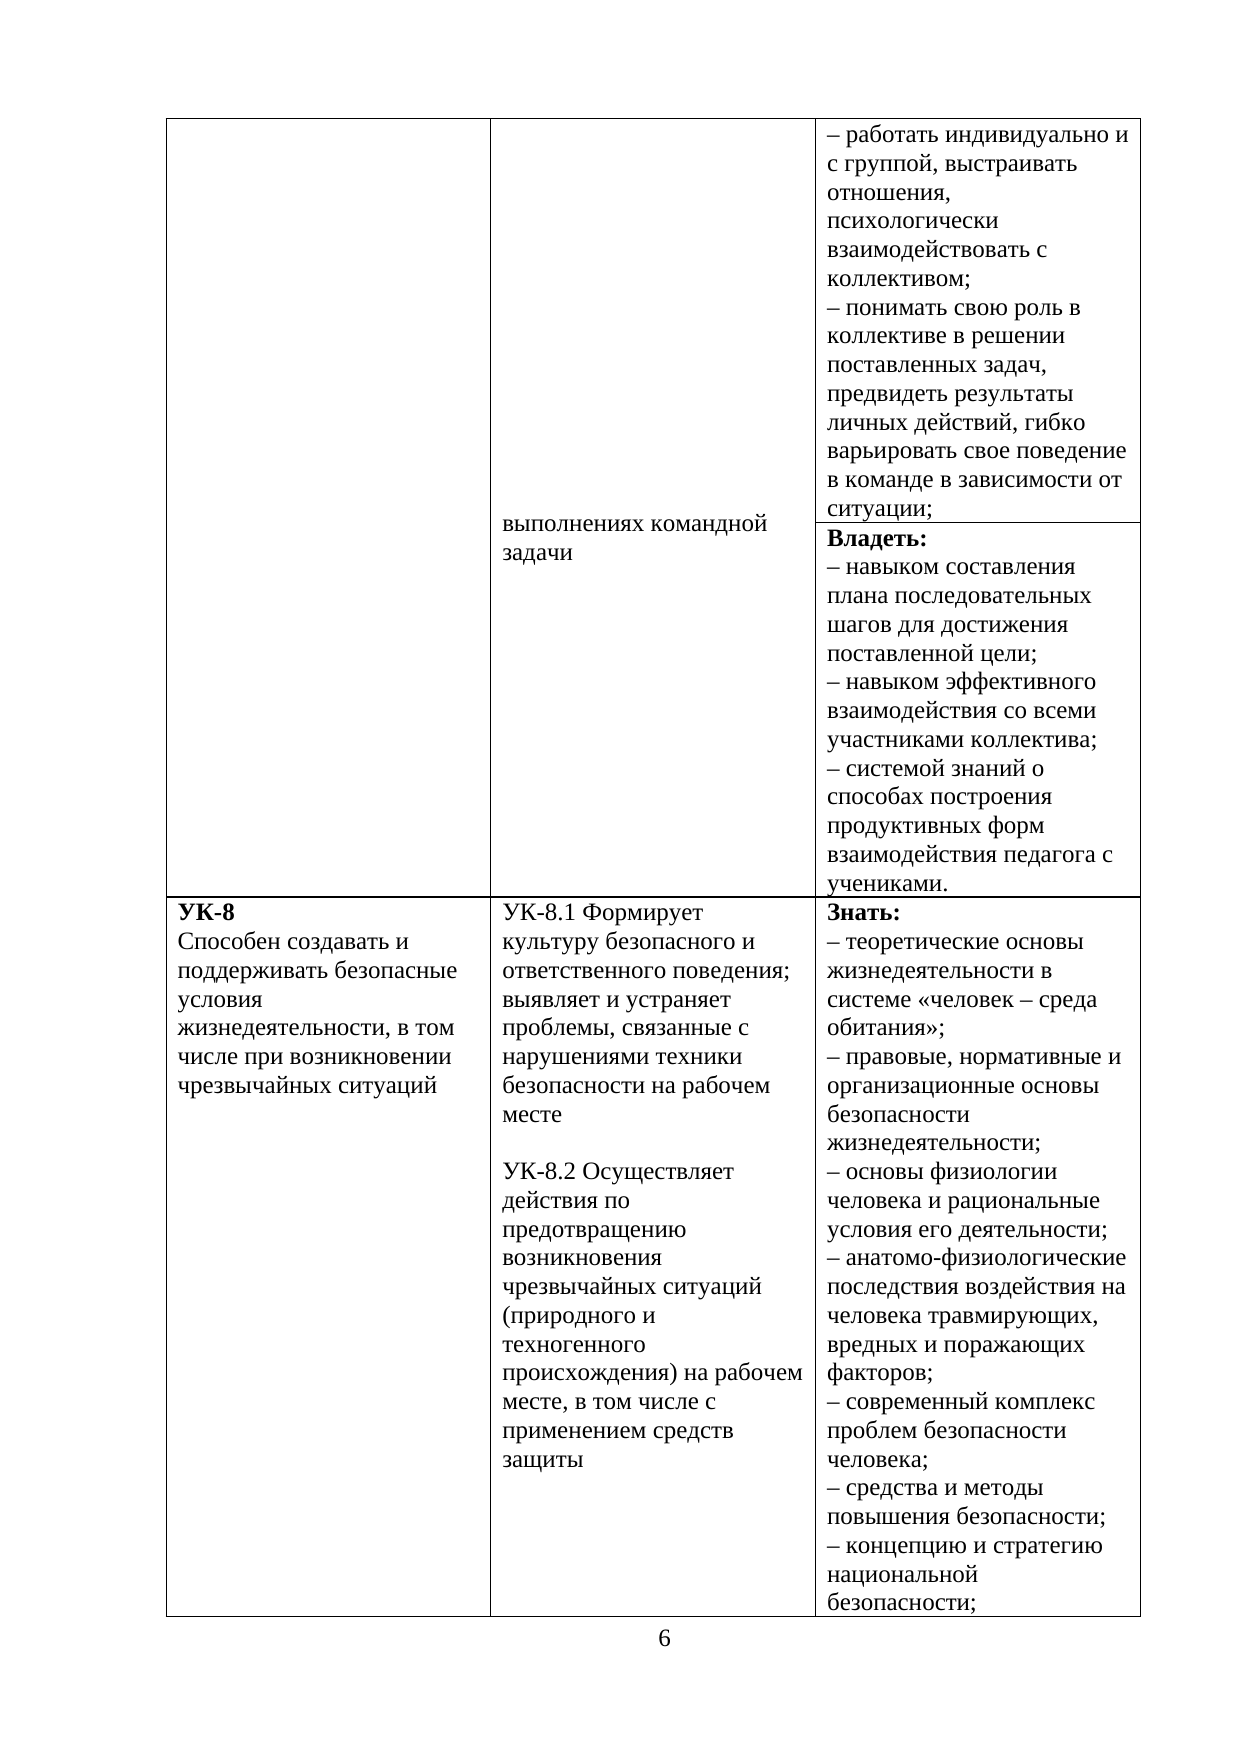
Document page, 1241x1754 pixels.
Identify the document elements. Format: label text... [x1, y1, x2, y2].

table_cell Знать: – теоретические основы жизнедеятельности в системе «человек – среда обитания»; – правовые, нормативные и организационные основы безопасности жизнедеятельности; – основы физиологии человека и рациональные условия его деятельности; – анатомо-физиологические последствия воздействия на человека травмирующих, вредных и поражающих факторов; – современный комплекс проблем безопасности человека; – средства и методы повышения безопасности; – концепцию и стратегию национальной безопасности; [816, 898, 1140, 1616]
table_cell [816, 119, 1140, 522]
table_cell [491, 898, 815, 1616]
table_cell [167, 898, 490, 1616]
table_cell Владеть: – навыком составления плана последовательных шагов для достижения поставленной цели; – навыком эффективного взаимодействия со всеми участниками коллектива; – системой знаний о способах построения продуктивных форм взаимодействия педагога с учениками. [816, 523, 1140, 896]
